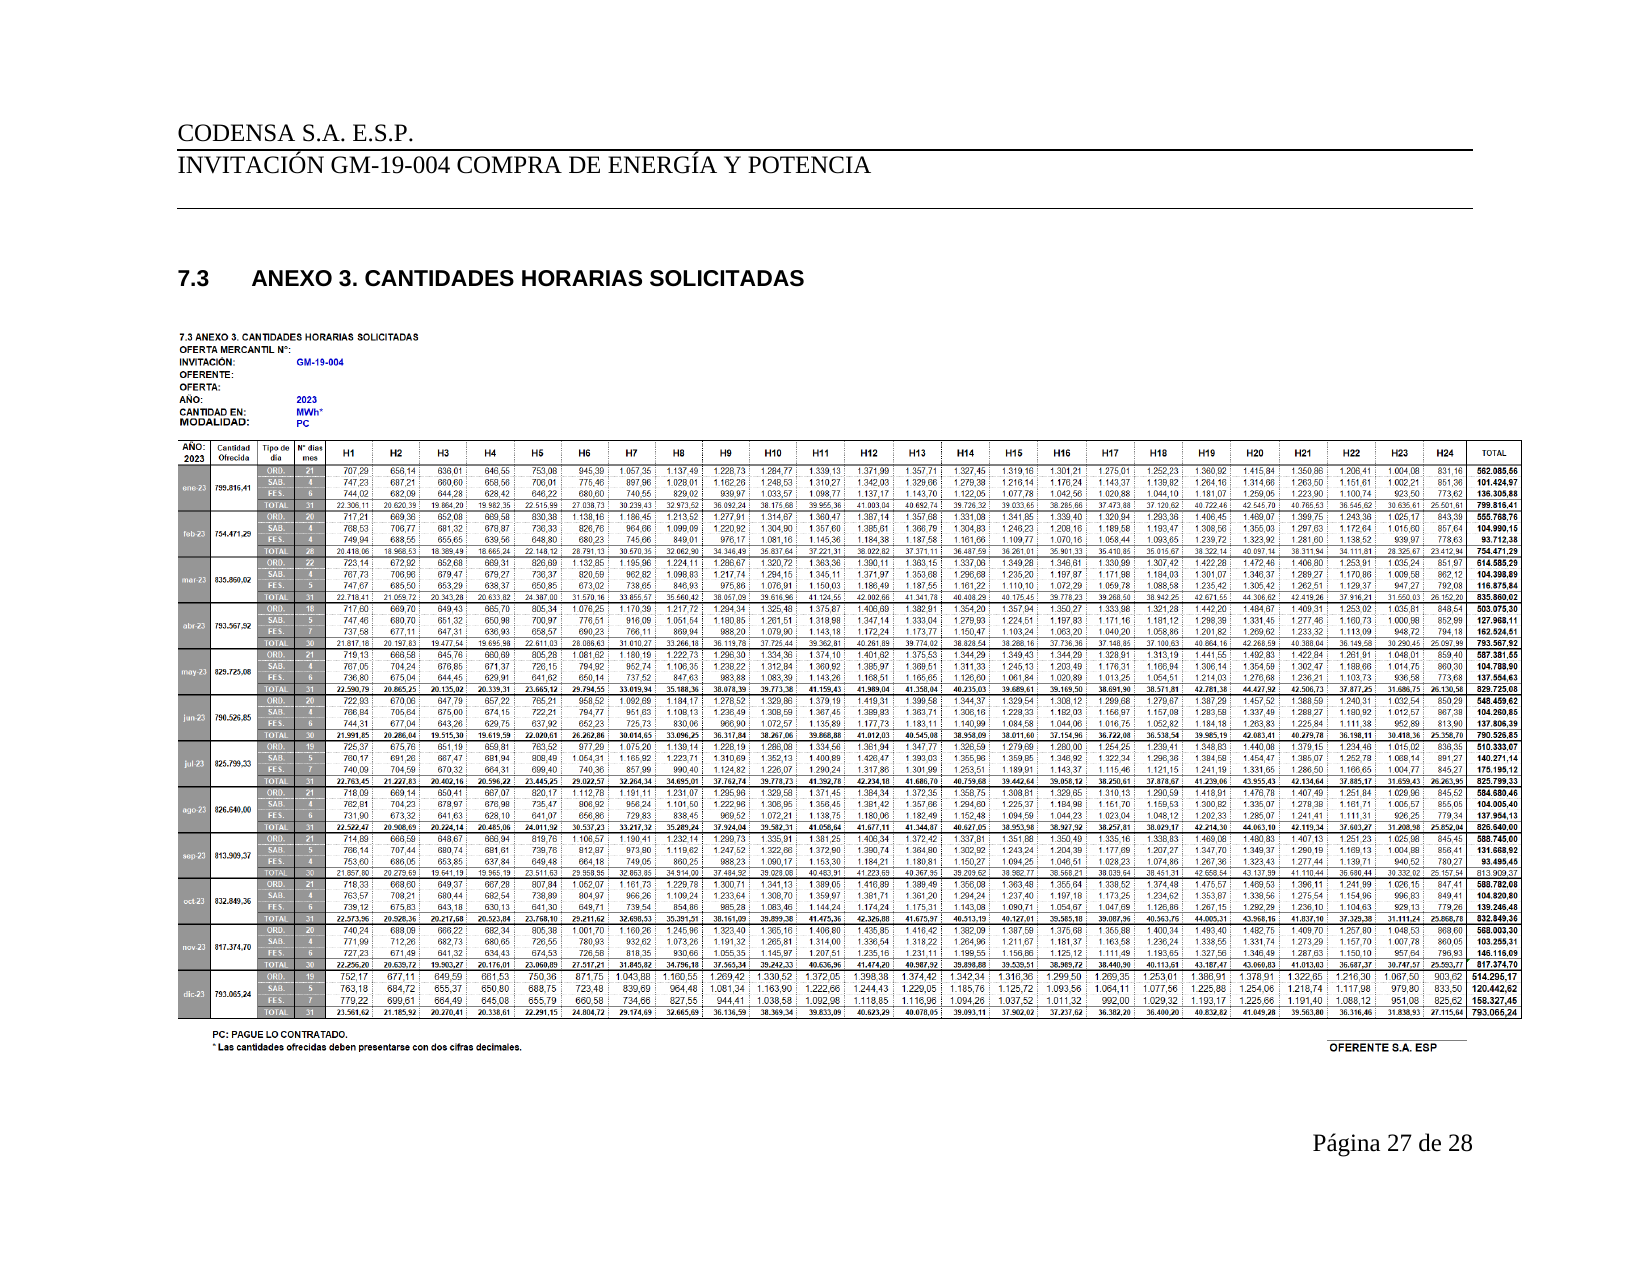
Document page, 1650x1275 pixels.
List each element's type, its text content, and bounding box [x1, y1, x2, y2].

subtitle ANEXO 3. CANTIDADES HORARIAS SOLICITADAS [177, 265, 1473, 291]
picture [177, 330, 1522, 1054]
